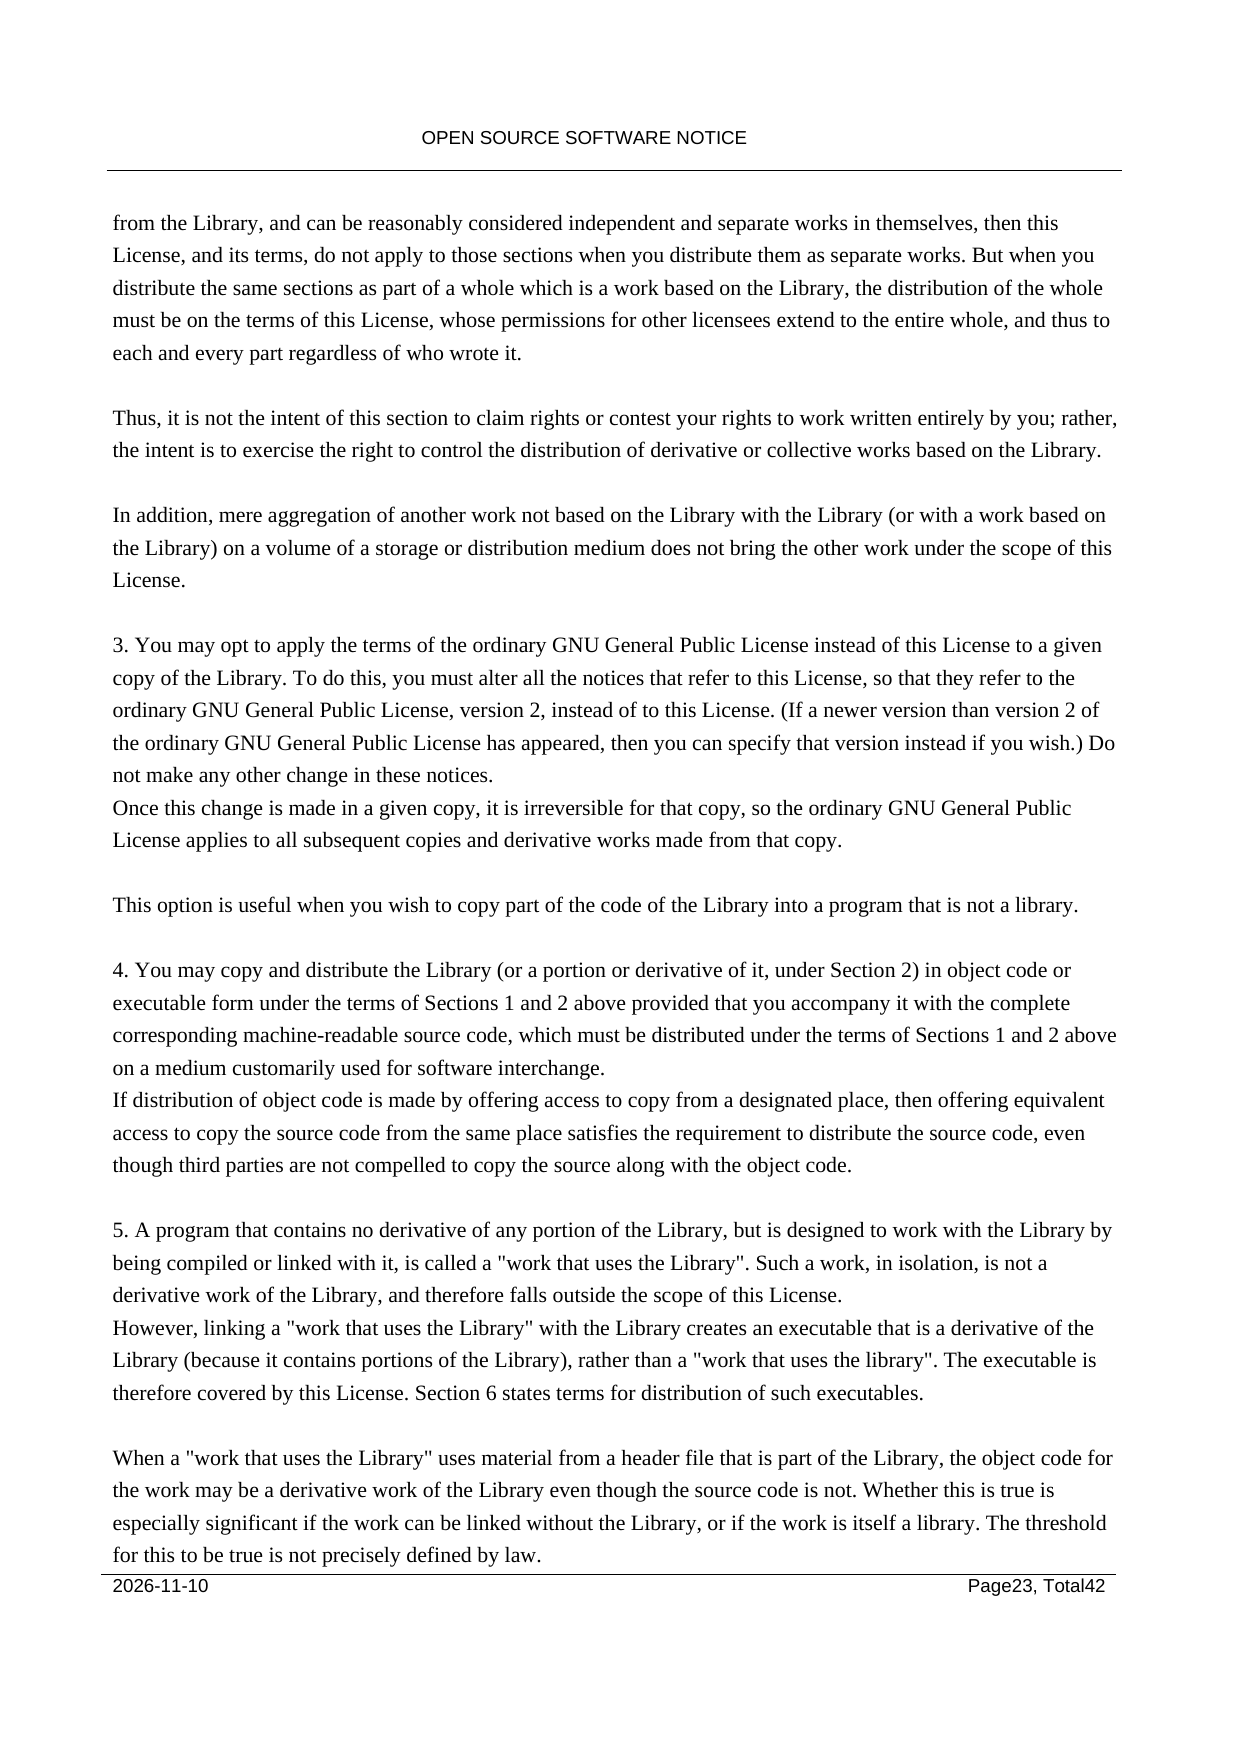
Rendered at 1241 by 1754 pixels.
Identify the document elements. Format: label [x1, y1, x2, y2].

text [112, 206, 1128, 1571]
